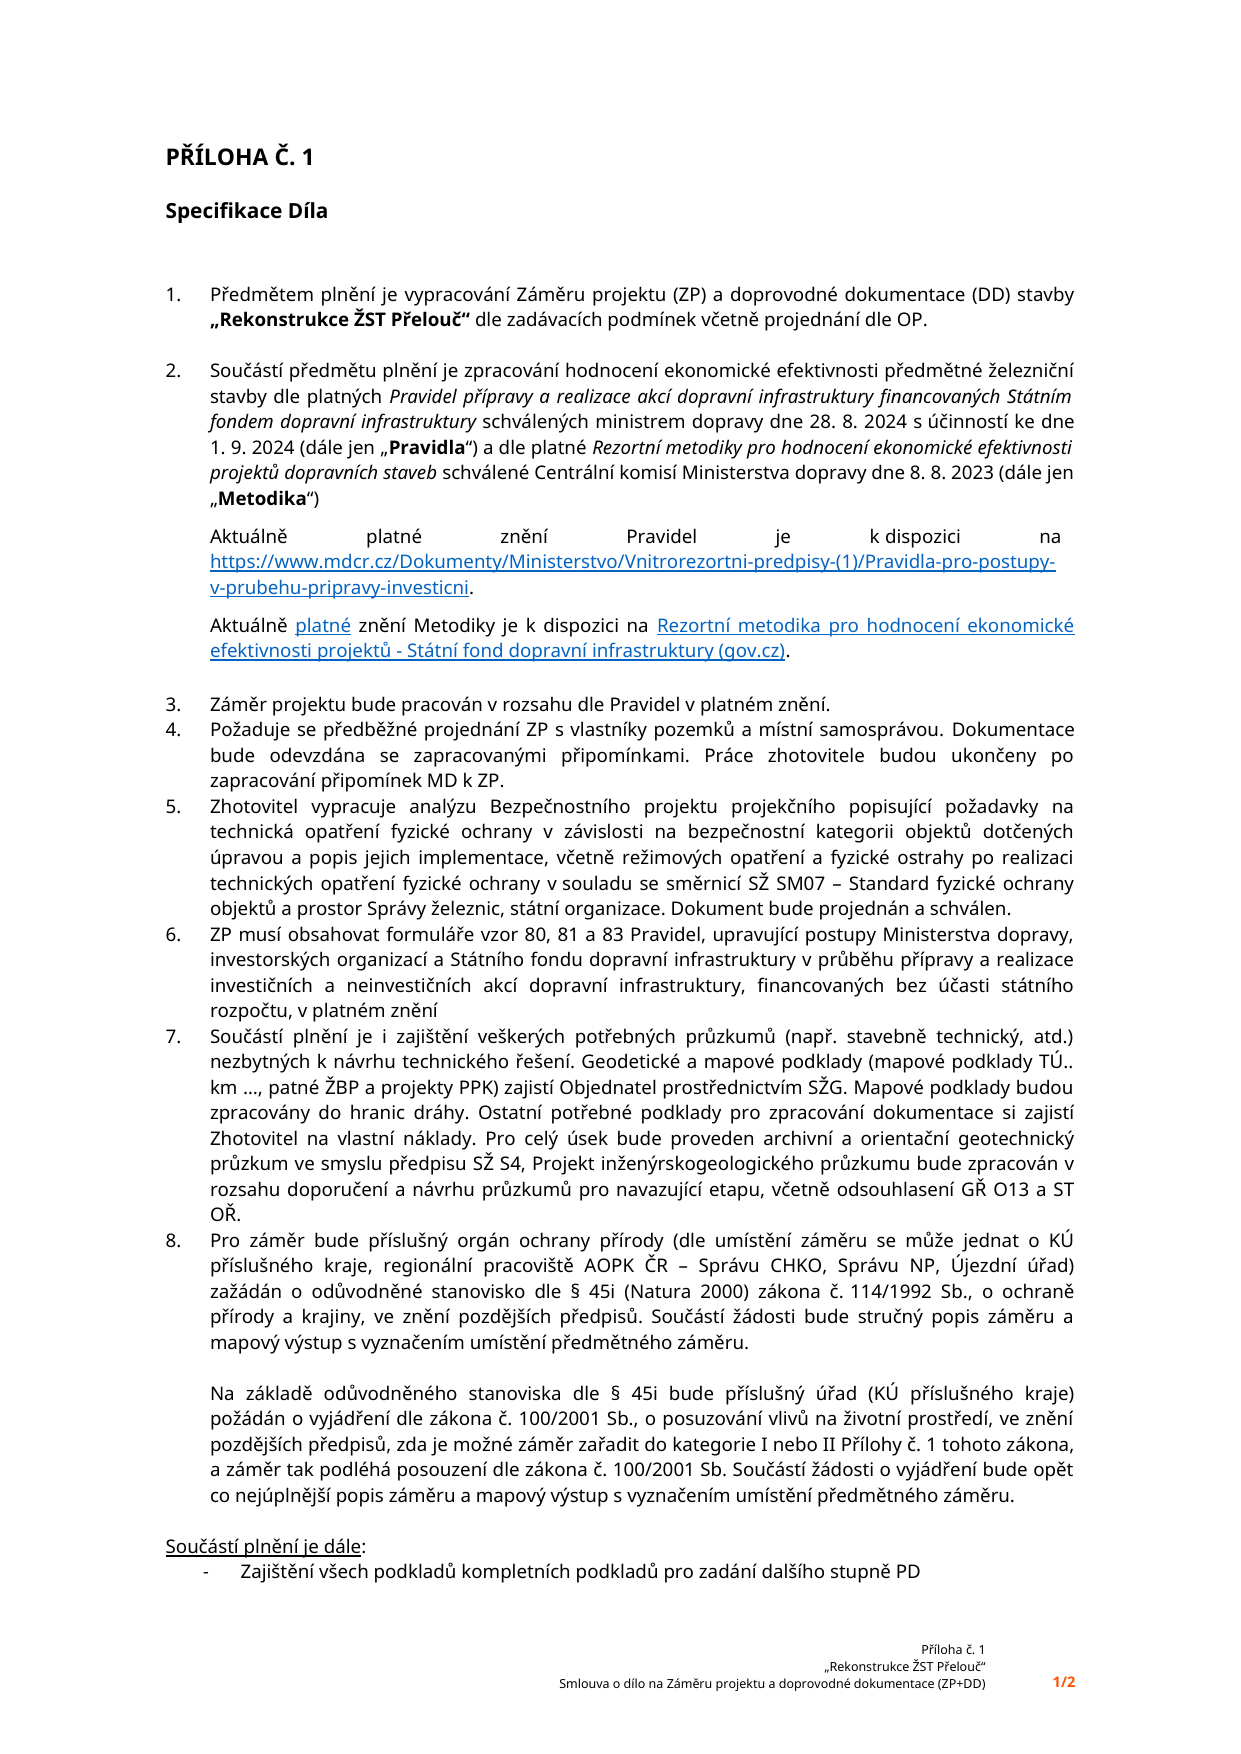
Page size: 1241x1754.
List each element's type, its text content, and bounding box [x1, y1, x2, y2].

list Požaduje se předběžné projednání ZP s vlastníky pozemků a místní samosprávou. Dokumentace bude odevzdána se zapracovanými připomínkami. Práce zhotovitele budou ukončeny po zapracování připomínek MD k ZP. [165, 717, 1075, 793]
list Předmětem plnění je vypracování Záměru projektu (ZP) a doprovodné dokumentace (DD) stavby „Rekonstrukce ŽST Přelouč“ dle zadávacích podmínek včetně projednání dle OP. [165, 281, 1075, 332]
list Zajištění všech podkladů kompletních podkladů pro zadání dalšího stupně PD [203, 1559, 1075, 1584]
text Aktuálně platné znění Metodiky je k dispozici na Rezortní metodika pro hodnocení ekonomické efektivnosti projektů - Státní fond dopravní infrastruktury (gov.cz). [210, 612, 1075, 663]
text Na základě odůvodněného stanoviska dle § 45i bude příslušný úřad (KÚ příslušného kraje) požádán o vyjádření dle zákona č. 100/2001 Sb., o posuzování vlivů na životní prostředí, ve znění pozdějších předpisů, zda je možné záměr zařadit do kategorie I nebo II Přílohy č. 1 tohoto zákona, a záměr tak podléhá posouzení dle zákona č. 100/2001 Sb. Součástí žádosti o vyjádření bude opět co nejúplnější popis záměru a mapový výstup s vyznačením umístění předmětného záměru. [210, 1380, 1075, 1508]
list Součástí plnění je i zajištění veškerých potřebných průzkumů (např. stavebně technický, atd.) nezbytných k návrhu technického řešení. Geodetické a mapové podklady (mapové podklady TÚ.. km …, patné ŽBP a projekty PPK) zajistí Objednatel prostřednictvím SŽG. Mapové podklady budou zpracovány do hranic dráhy. Ostatní potřebné podklady pro zpracování dokumentace si zajistí Zhotovitel na vlastní náklady. Pro celý úsek bude proveden archivní a orientační geotechnický průzkum ve smyslu předpisu SŽ S4, Projekt inženýrskogeologického průzkumu bude zpracován v rozsahu doporučení a návrhu průzkumů pro navazující etapu, včetně odsouhlasení GŘ O13 a ST OŘ. [165, 1023, 1075, 1227]
list Součástí předmětu plnění je zpracování hodnocení ekonomické efektivnosti předmětné železniční stavby dle platných Pravidel přípravy a realizace akcí dopravní infrastruktury financovaných Státním fondem dopravní infrastruktury schválených ministrem dopravy dne 28. 8. 2024 s účinností ke dne 1. 9. 2024 (dále jen „Pravidla“) a dle platné Rezortní metodiky pro hodnocení ekonomické efektivnosti projektů dopravních staveb schválené Centrální komisí Ministerstva dopravy dne 8. 8. 2023 (dále jen „Metodika“) [165, 357, 1075, 511]
text Příloha č. 1 [165, 141, 1075, 173]
list Záměr projektu bude pracován v rozsahu dle Pravidel v platném znění. [165, 691, 1075, 717]
text Součástí plnění je dále: [165, 1533, 1075, 1559]
list Pro záměr bude příslušný orgán ochrany přírody (dle umístění záměru se může jednat o KÚ příslušného kraje, regionální pracoviště AOPK ČR – Správu CHKO, Správu NP, Újezdní úřad) zažádán o odůvodněné stanovisko dle § 45i (Natura 2000) zákona č. 114/1992 Sb., o ochraně přírody a krajiny, ve znění pozdějších předpisů. Součástí žádosti bude stručný popis záměru a mapový výstup s vyznačením umístění předmětného záměru. [165, 1227, 1075, 1355]
list Zhotovitel vypracuje analýzu Bezpečnostního projektu projekčního popisující požadavky na technická opatření fyzické ochrany v závislosti na bezpečnostní kategorii objektů dotčených úpravou a popis jejich implementace, včetně režimových opatření a fyzické ostrahy po realizaci technických opatření fyzické ochrany v souladu se směrnicí SŽ SM07 – Standard fyzické ochrany objektů a prostor Správy železnic, státní organizace. Dokument bude projednán a schválen. [165, 793, 1075, 921]
text Specifikace Díla [165, 197, 1075, 225]
list ZP musí obsahovat formuláře vzor 80, 81 a 83 Pravidel, upravující postupy Ministerstva dopravy, investorských organizací a Státního fondu dopravní infrastruktury v průběhu přípravy a realizace investičních a neinvestičních akcí dopravní infrastruktury, financovaných bez účasti státního rozpočtu, v platném znění [165, 921, 1075, 1023]
text Aktuálně platné znění Pravidel je k dispozici na https://www.mdcr.cz/Dokumenty/Ministerstvo/Vnitrorezortni-predpisy-(1)/Pravidla-pro-postupy-v-prubehu-pripravy-investicni. [210, 523, 1061, 599]
